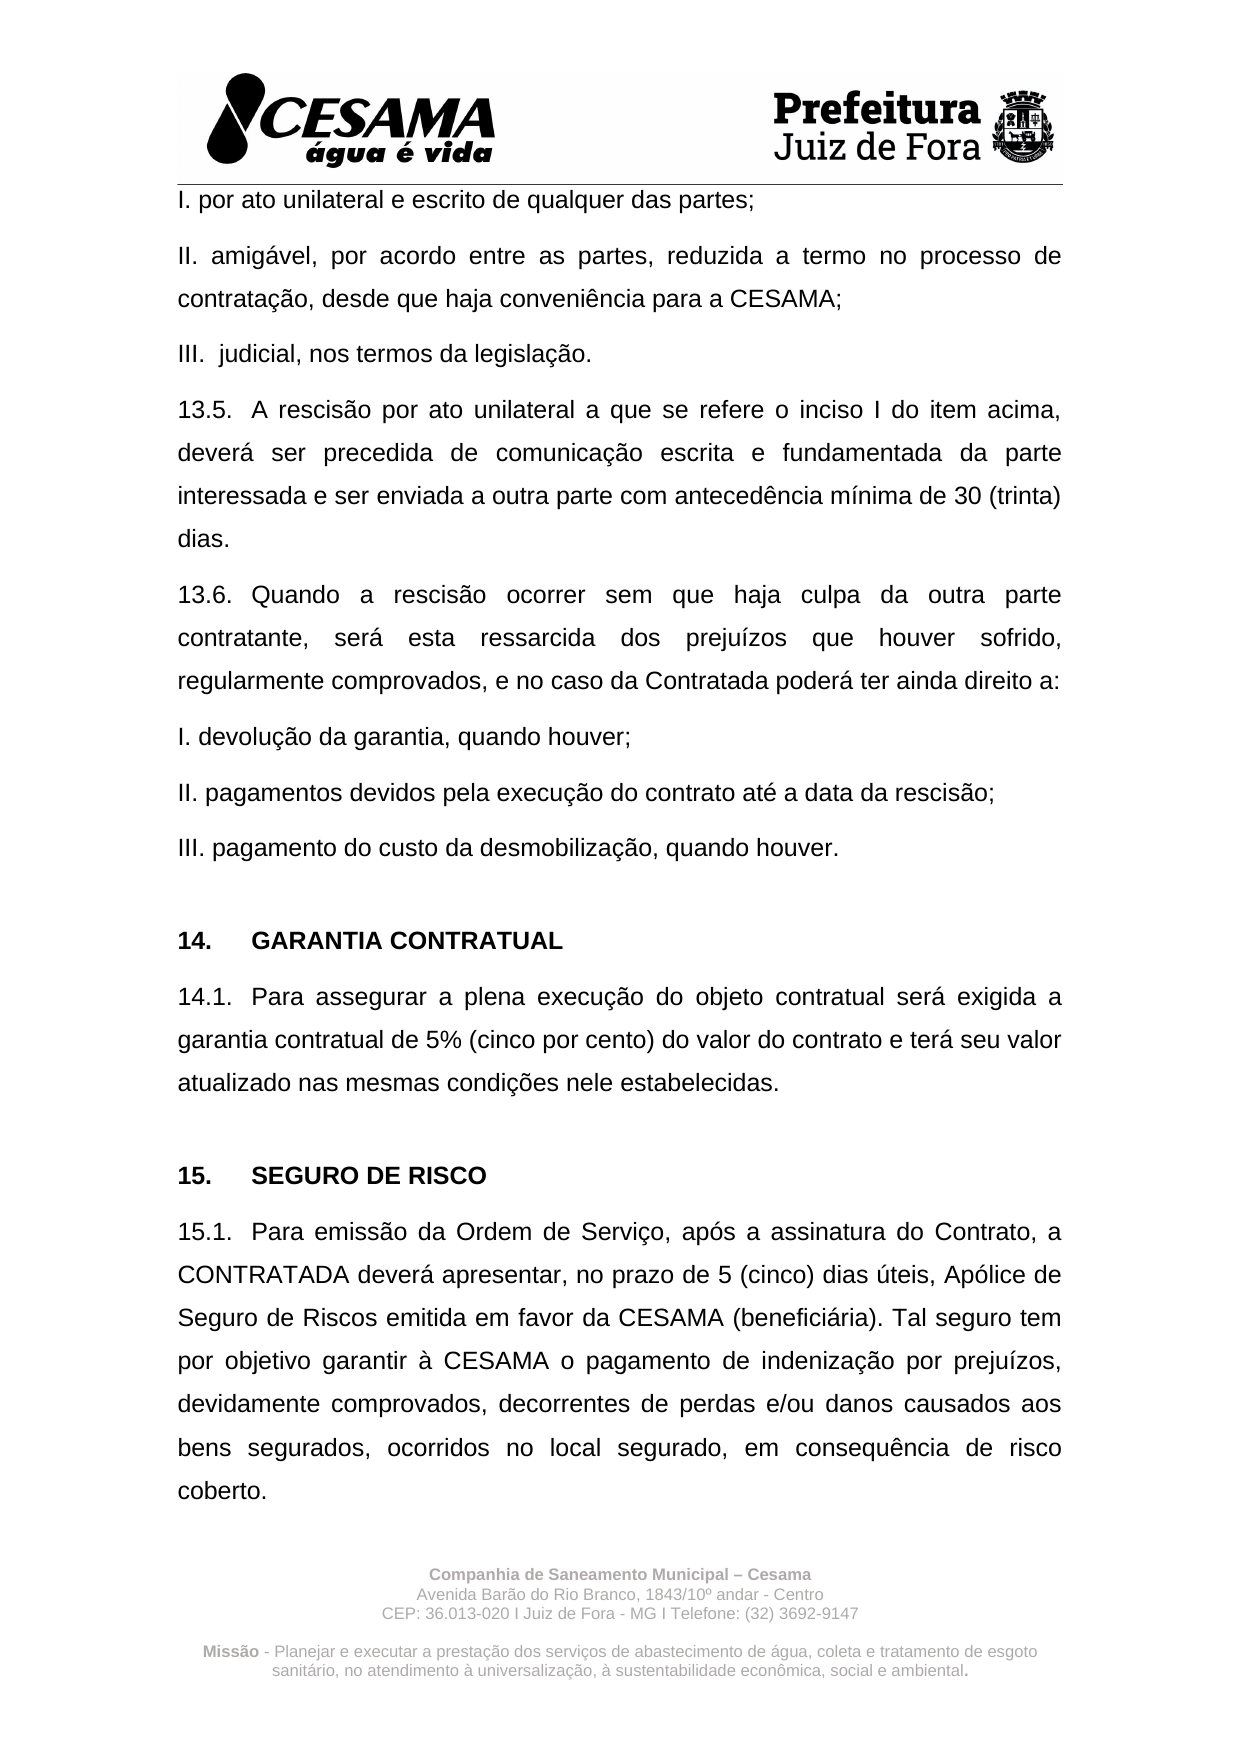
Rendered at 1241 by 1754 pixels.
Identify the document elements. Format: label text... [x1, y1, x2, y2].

subtitle II. amigável, por acordo entre as partes, reduzida a termo no processo de contratação, desde que haja conveniência para a CESAMA; [177, 241, 1063, 312]
subtitle III. pagamento do custo da desmobilização, quando houver. [177, 833, 1063, 862]
subtitle Para assegurar a plena execução do objeto contratual será exigida a garantia contratual de 5% (cinco por cento) do valor do contrato e terá seu valor atualizado nas mesmas condições nele estabelecidas. [177, 982, 1063, 1097]
subtitle GARANTIA CONTRATUAL [177, 926, 1063, 955]
subtitle Para emissão da Ordem de Serviço, após a assinatura do Contrato, a CONTRATADA deverá apresentar, no prazo de 5 (cinco) dias úteis, Apólice de Seguro de Riscos emitida em favor da CESAMA (beneficiária). Tal seguro tem por objetivo garantir à CESAMA o pagamento de indenização por prejuízos, devidamente comprovados, decorrentes de perdas e/ou danos causados aos bens segurados, ocorridos no local segurado, em consequência de risco coberto. [177, 1217, 1063, 1504]
subtitle Quando a rescisão ocorrer sem que haja culpa da outra parte contratante, será esta ressarcida dos prejuízos que houver sofrido, regularmente comprovados, e no caso da Contratada poderá ter ainda direito a: [177, 580, 1063, 695]
picture [177, 73, 1063, 185]
subtitle III. judicial, nos termos da legislação. [177, 339, 1063, 368]
subtitle SEGURO DE RISCO [177, 1161, 1063, 1190]
subtitle A rescisão por ato unilateral a que se refere o inciso I do item acima, deverá ser precedida de comunicação escrita e fundamentada da parte interessada e ser enviada a outra parte com antecedência mínima de 30 (trinta) dias. [177, 395, 1063, 553]
subtitle I. devolução da garantia, quando houver; [177, 722, 1063, 751]
subtitle II. pagamentos devidos pela execução do contrato até a data da rescisão; [177, 777, 1063, 806]
subtitle I. por ato unilateral e escrito de qualquer das partes; [177, 185, 1063, 214]
